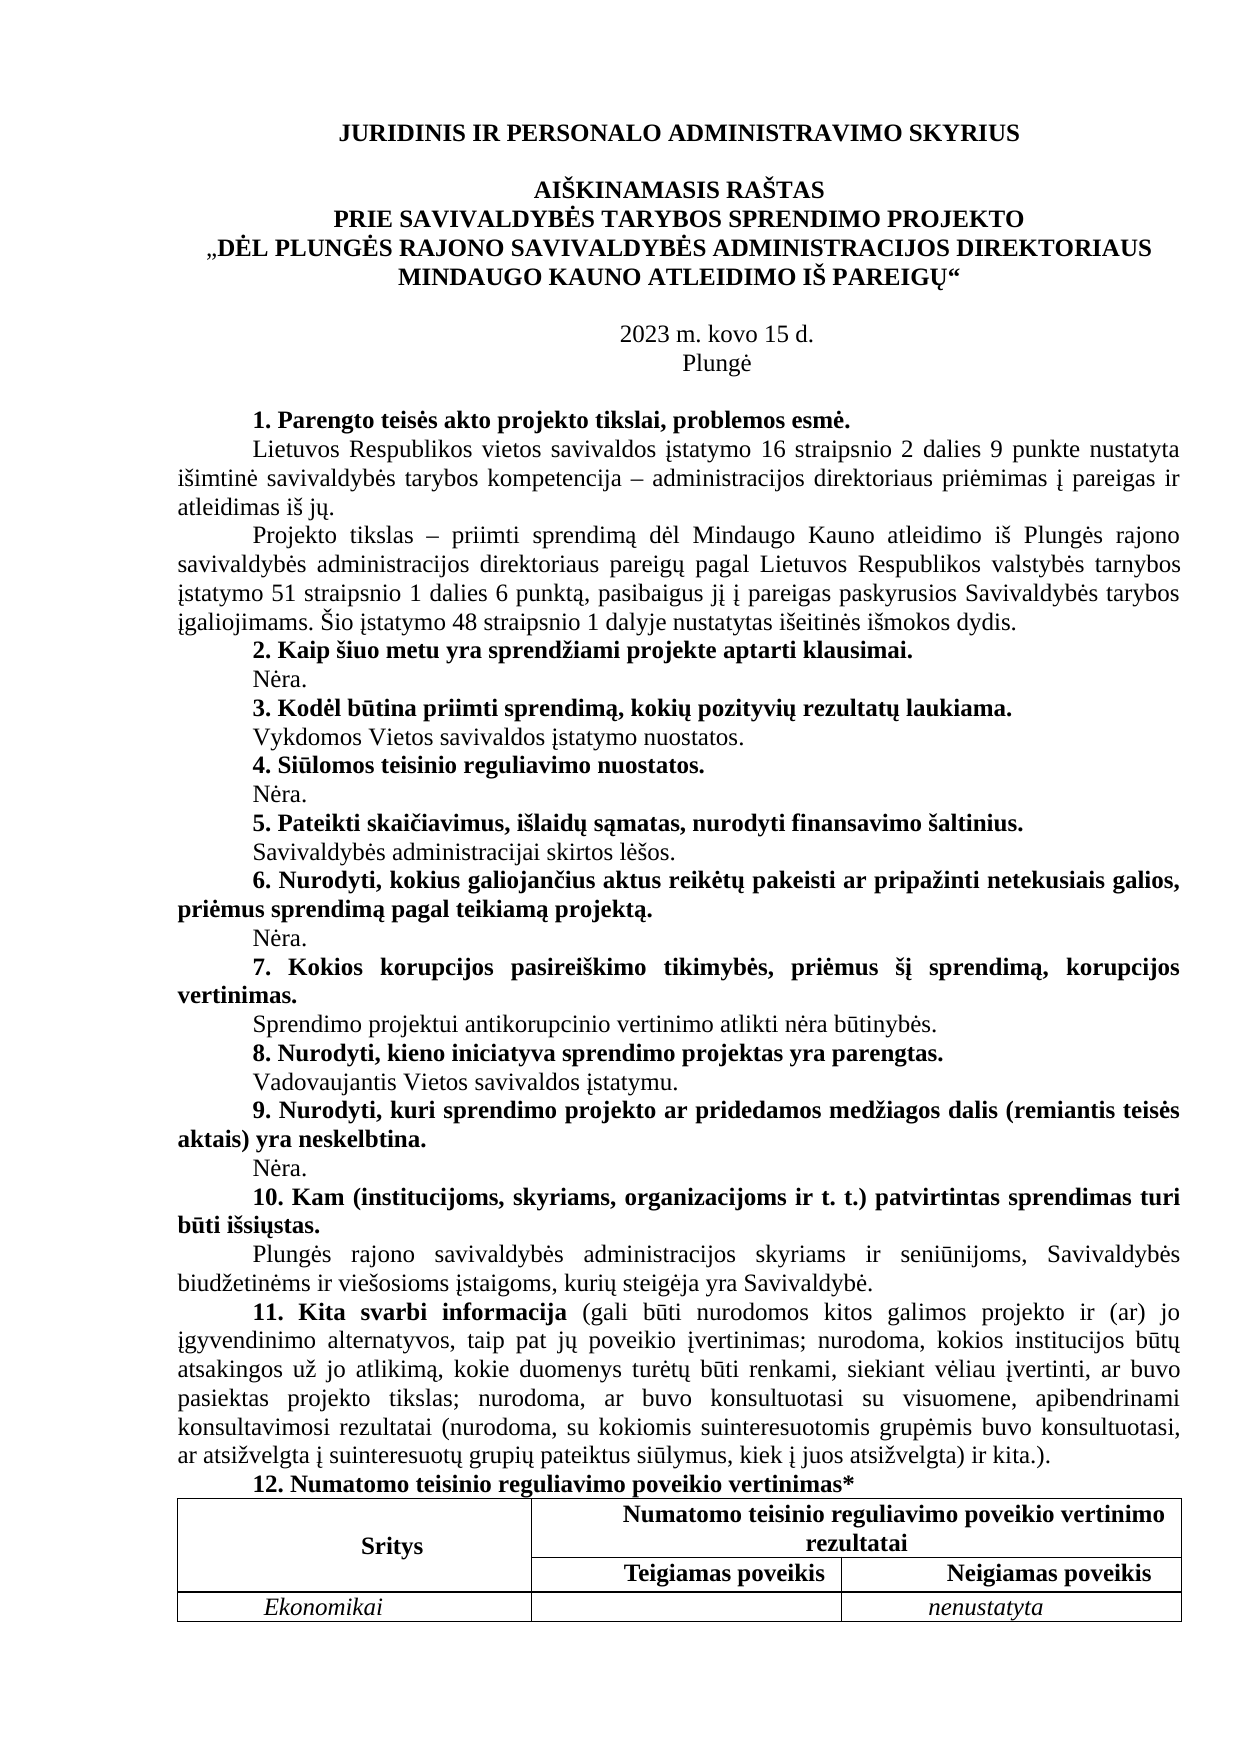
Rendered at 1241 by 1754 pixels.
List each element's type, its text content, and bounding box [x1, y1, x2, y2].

text PRIE SAVIVALDYBĖS TARYBOS SPRENDIMO PROJEKTO [177, 204, 1181, 233]
text 3. Kodėl būtina priimti sprendimą, kokių pozityvių rezultatų laukiama. [177, 693, 1181, 722]
table_cell Ekonomikai [178, 1593, 531, 1621]
text Nėra. [177, 1153, 1181, 1182]
text 5. Pateikti skaičiavimus, išlaidų sąmatas, nurodyti finansavimo šaltinius. [177, 808, 1181, 837]
table_cell Neigiamas poveikis [842, 1558, 1181, 1591]
text Projekto tikslas – priimti sprendimą dėl Mindaugo Kauno atleidimo iš Plungės rajono savivaldybės administracijos direktoriaus pareigų pagal Lietuvos Respublikos valstybės tarnybos įstatymo 51 straipsnio 1 dalies 6 punktą, pasibaigus jį į pareigas paskyrusios Savivaldybės tarybos įgaliojimams. Šio įstatymo 48 straipsnio 1 dalyje nustatytas išeitinės išmokos dydis. [177, 521, 1181, 636]
text Savivaldybės administracijai skirtos lėšos. [177, 837, 1181, 866]
text AIŠKINAMASIS RAŠTAS [177, 176, 1181, 204]
text 4. Siūlomos teisinio reguliavimo nuostatos. [177, 751, 1181, 779]
text 6. Nurodyti, kokius galiojančius aktus reikėtų pakeisti ar pripažinti netekusiais galios, priėmus sprendimą pagal teikiamą projektą. [177, 866, 1181, 923]
table_header Numatomo teisinio reguliavimo poveikio vertinimo rezultatai [532, 1499, 1181, 1557]
text 11. Kita svarbi informacija (gali būti nurodomos kitos galimos projekto ir (ar) jo įgyvendinimo alternatyvos, taip pat jų poveikio įvertinimas; nurodoma, kokios institucijos būtų atsakingos už jo atlikimą, kokie duomenys turėtų būti renkami, siekiant vėliau įvertinti, ar buvo pasiektas projekto tikslas; nurodoma, ar buvo konsultuotasi su visuomene, apibendrinami konsultavimosi rezultatai (nurodoma, su kokiomis suinteresuotomis grupėmis buvo konsultuotasi, ar atsižvelgta į suinteresuotų grupių pateiktus siūlymus, kiek į juos atsižvelgta) ir kita.). [177, 1297, 1181, 1469]
text 12. Numatomo teisinio reguliavimo poveikio vertinimas* [177, 1469, 1181, 1498]
text Plungės rajono savivaldybės administracijos skyriams ir seniūnijoms, Savivaldybės biudžetinėms ir viešosioms įstaigoms, kurių steigėja yra Savivaldybė. [177, 1239, 1181, 1297]
text 8. Nurodyti, kieno iniciatyva sprendimo projektas yra parengtas. [177, 1038, 1181, 1067]
table_header Sritys [178, 1499, 531, 1591]
text Vadovaujantis Vietos savivaldos įstatymu. [177, 1067, 1181, 1096]
text Plungė [177, 348, 1181, 377]
text Nėra. [177, 779, 1181, 808]
text 7. Kokios korupcijos pasireiškimo tikimybės, priėmus šį sprendimą, korupcijos vertinimas. [177, 952, 1181, 1009]
table_cell Teigiamas poveikis [532, 1558, 841, 1591]
text 2. Kaip šiuo metu yra sprendžiami projekte aptarti klausimai. [177, 636, 1181, 664]
text 2023 m. kovo 15 d. [177, 319, 1181, 348]
text Sprendimo projektui antikorupcinio vertinimo atlikti nėra būtinybės. [177, 1009, 1181, 1038]
text 10. Kam (institucijoms, skyriams, organizacijoms ir t. t.) patvirtintas sprendimas turi būti išsiųstas. [177, 1182, 1181, 1239]
text 1. Parengto teisės akto projekto tikslai, problemos esmė. [177, 406, 1181, 434]
table_cell [532, 1593, 841, 1621]
text Lietuvos Respublikos vietos savivaldos įstatymo 16 straipsnio 2 dalies 9 punkte nustatyta išimtinė savivaldybės tarybos kompetencija – administracijos direktoriaus priėmimas į pareigas ir atleidimas iš jų. [177, 434, 1181, 521]
text 9. Nurodyti, kuri sprendimo projekto ar pridedamos medžiagos dalis (remiantis teisės aktais) yra neskelbtina. [177, 1096, 1181, 1153]
table_cell nenustatyta [842, 1593, 1181, 1621]
text „DĖL PLUNGĖS RAJONO SAVIVALDYBĖS ADMINISTRACIJOS DIREKTORIAUS MINDAUGO KAUNO ATLEIDIMO IŠ PAREIGŲ“ [177, 233, 1181, 291]
text JURIDINIS IR PERSONALO ADMINISTRAVIMO SKYRIUS [177, 118, 1181, 147]
text Nėra. [177, 664, 1181, 693]
text Nėra. [177, 923, 1181, 952]
text Vykdomos Vietos savivaldos įstatymo nuostatos. [177, 722, 1181, 751]
